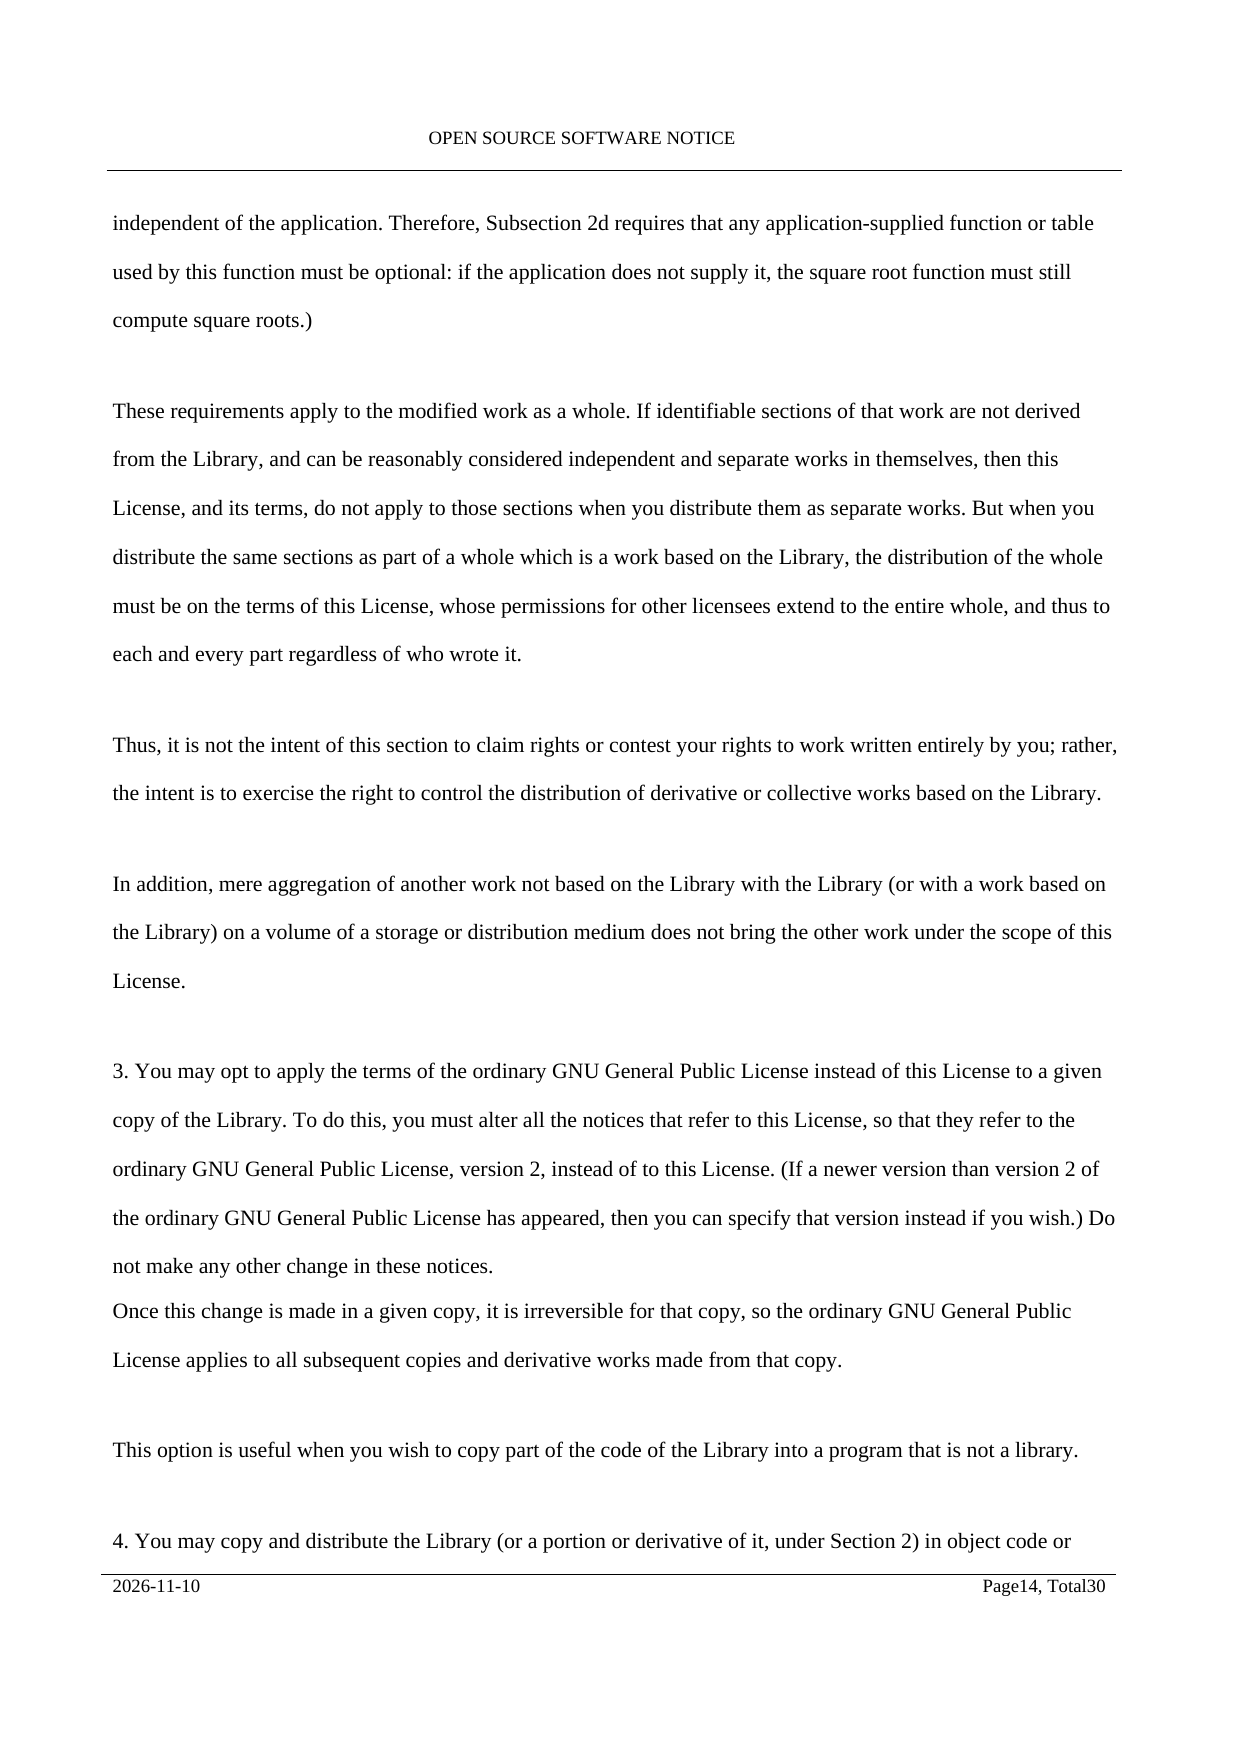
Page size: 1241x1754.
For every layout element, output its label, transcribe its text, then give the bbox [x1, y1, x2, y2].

text Once this change is made in a given copy, it is irreversible for that copy, so the ordinary GNU General Public License applies to all subsequent copies and derivative works made from that copy. [112, 1295, 1128, 1376]
text Thus, it is not the intent of this section to claim rights or contest your rights to work written entirely by you; rather, the intent is to exercise the right to control the distribution of derivative or collective works based on the Library. [112, 728, 1128, 809]
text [112, 1524, 1128, 1556]
text In addition, mere aggregation of another work not based on the Library with the Library (or with a work based on the Library) on a volume of a storage or distribution medium does not bring the other work under the scope of this License. [112, 867, 1128, 997]
text 3. You may opt to apply the terms of the ordinary GNU General Public License instead of this License to a given copy of the Library. To do this, you must alter all the notices that refer to this License, so that they refer to the ordinary GNU General Public License, version 2, instead of to this License. (If a newer version than version 2 of the ordinary GNU General Public License has appeared, then you can specify that version instead if you wish.) Do not make any other change in these notices. [112, 1055, 1128, 1282]
text This option is useful when you wish to copy part of the code of the Library into a program that is not a library. [112, 1434, 1128, 1466]
text These requirements apply to the modified work as a whole. If identifiable sections of that work are not derived from the Library, and can be reasonably considered independent and separate works in themselves, then this License, and its terms, do not apply to those sections when you distribute them as separate works. But when you distribute the same sections as part of a whole which is a work based on the Library, the distribution of the whole must be on the terms of this License, whose permissions for other licensees extend to the entire whole, and thus to each and every part regardless of who wrote it. [112, 394, 1128, 670]
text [112, 206, 1128, 336]
